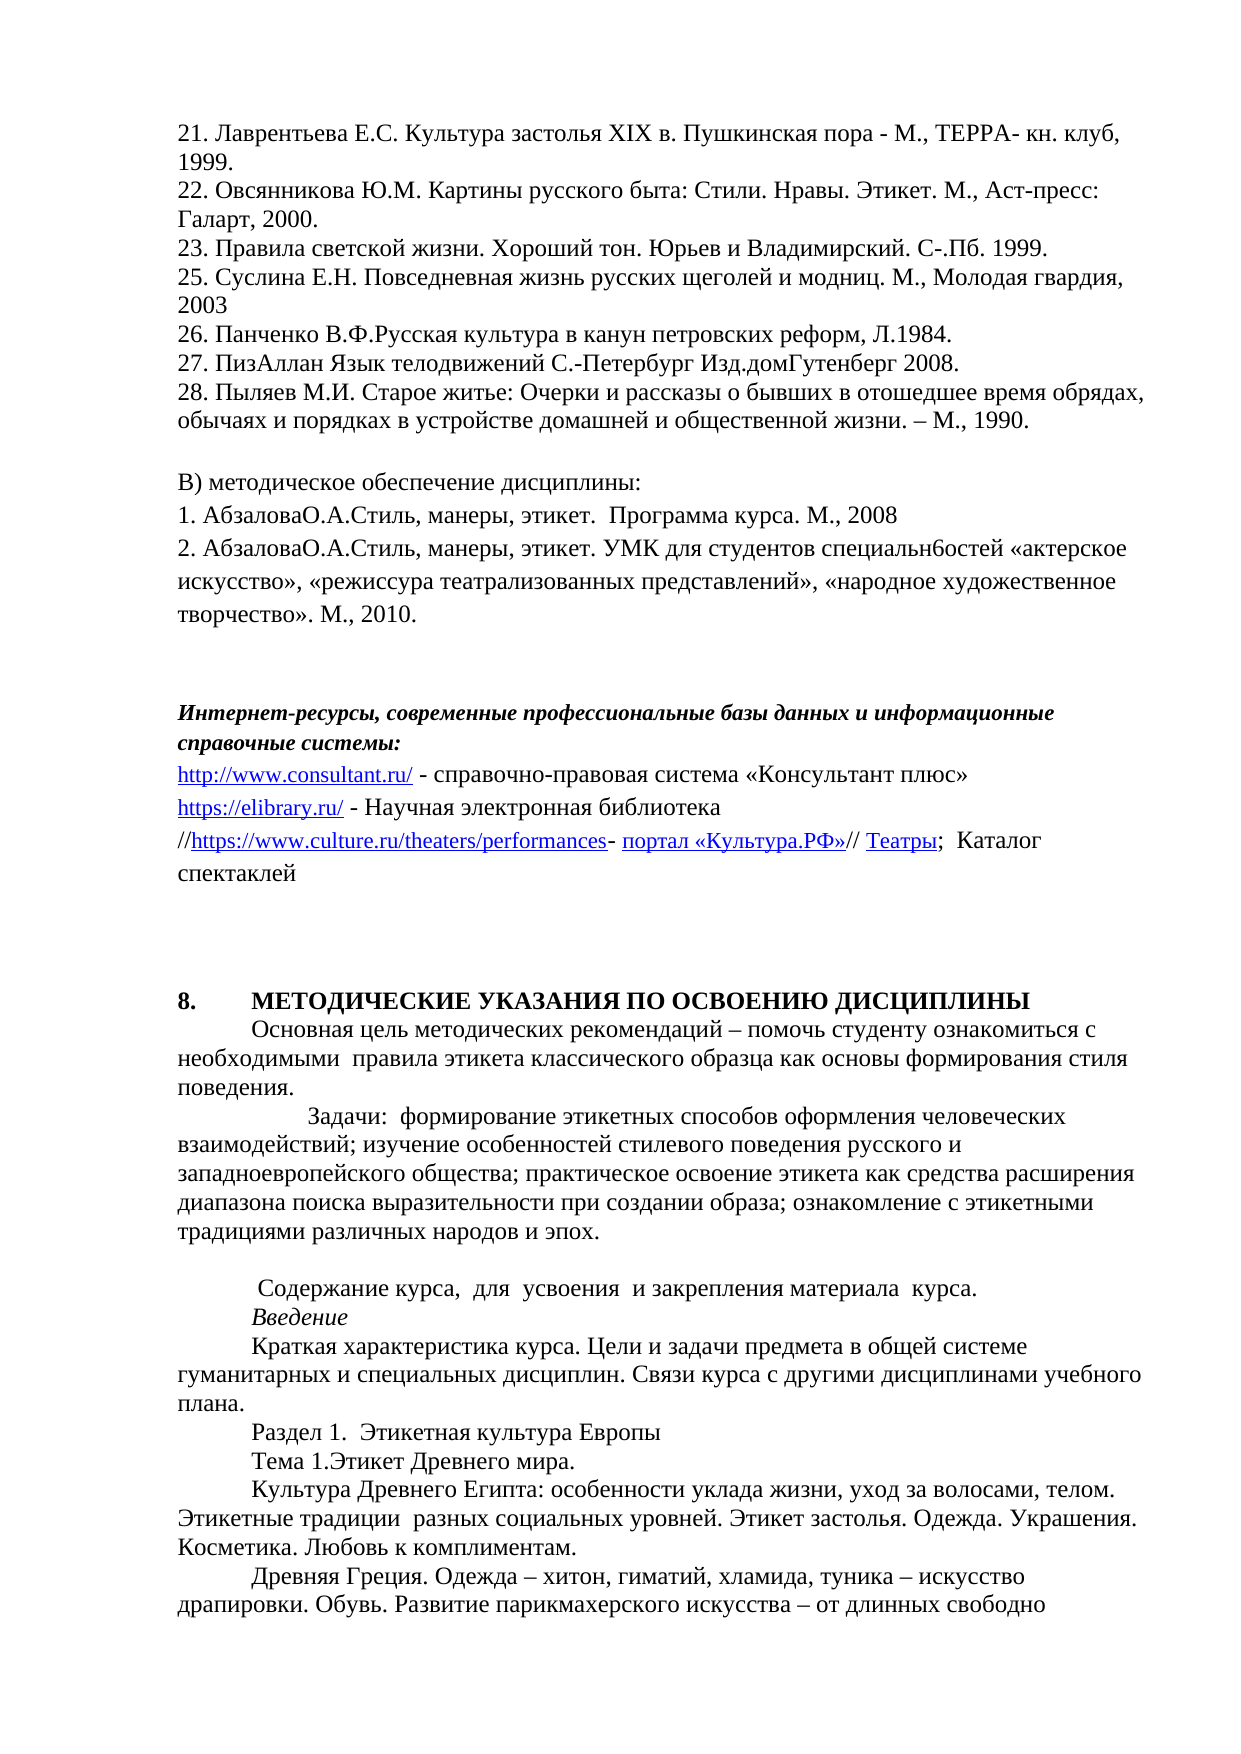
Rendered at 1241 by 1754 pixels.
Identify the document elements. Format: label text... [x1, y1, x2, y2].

text Интернет-ресурсы, современные профессиональные базы данных и информационные справочные системы: [177, 698, 1152, 755]
text 26. Панченко В.Ф.Русская культура в канун петровских реформ, Л.1984. [177, 319, 1152, 348]
text В) методическое обеспечение дисциплины: [177, 467, 1152, 496]
text 8. МЕТОДИЧЕСКИЕ УКАЗАНИЯ ПО ОСВОЕНИЮ ДИСЦИПЛИНЫ [177, 986, 1152, 1014]
text 25. Суслина Е.Н. Повседневная жизнь русских щеголей и модниц. М., Молодая гвардия, 2003 [177, 262, 1152, 319]
text Раздел 1. Этикетная культура Европы [177, 1417, 1152, 1446]
text 27. ПизАллан Язык телодвижений С.-Петербург Изд.домГутенберг 2008. [177, 348, 1152, 377]
text 1. АбзаловаО.А.Стиль, манеры, этикет. Программа курса. М., 2008 [177, 500, 1152, 529]
text Краткая характеристика курса. Цели и задачи предмета в общей системе гуманитарных и специальных дисциплин. Связи курса с другими дисциплинами учебного плана. [177, 1331, 1152, 1417]
text Основная цель методических рекомендаций – помочь студенту ознакомиться с необходимыми правила этикета классического образца как основы формирования стиля поведения. [177, 1014, 1152, 1101]
text Задачи: формирование этикетных способов оформления человеческих взаимодействий; изучение особенностей стилевого поведения русского и западноевропейского общества; практическое освоение этикета как средства расширения диапазона поиска выразительности при создании образа; ознакомление с этикетными традициями различных народов и эпох. [177, 1101, 1152, 1244]
text http://www.consultant.ru/ - справочно-правовая система «Консультант плюс» [177, 759, 1152, 788]
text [177, 1561, 1152, 1618]
text 21. Лаврентьева Е.С. Культура застолья XIX в. Пушкинская пора - М., ТЕРРА- кн. клуб, 1999. [177, 118, 1152, 176]
text Содержание курса, для усвоения и закрепления материала курса. [177, 1273, 1152, 1302]
text 2. АбзаловаО.А.Стиль, манеры, этикет. УМК для студентов специальн6остей «актерское искусство», «режиссура театрализованных представлений», «народное художественное творчество». М., 2010. [177, 533, 1152, 628]
text 23. Правила светской жизни. Хороший тон. Юрьев и Владимирский. С-.Пб. 1999. [177, 233, 1152, 262]
text Тема 1.Этикет Древнего мира. [177, 1446, 1152, 1474]
text //https://www.culture.ru/theaters/performances- портал «Культура.РФ»// Театры; Каталог спектаклей [177, 825, 1152, 887]
text https://elibrary.ru/ - Научная электронная библиотека [177, 792, 1152, 821]
text Введение [177, 1302, 1152, 1331]
text 28. Пыляев М.И. Старое житье: Очерки и рассказы о бывших в отошедшее время обрядах, обычаях и порядках в устройстве домашней и общественной жизни. – М., 1990. [177, 377, 1152, 434]
text 22. Овсянникова Ю.М. Картины русского быта: Стили. Нравы. Этикет. М., Аст-пресс: Галарт, 2000. [177, 176, 1152, 233]
text Культура Древнего Египта: особенности уклада жизни, уход за волосами, телом. Этикетные традиции разных социальных уровней. Этикет застолья. Одежда. Украшения. Косметика. Любовь к комплиментам. [177, 1474, 1152, 1561]
